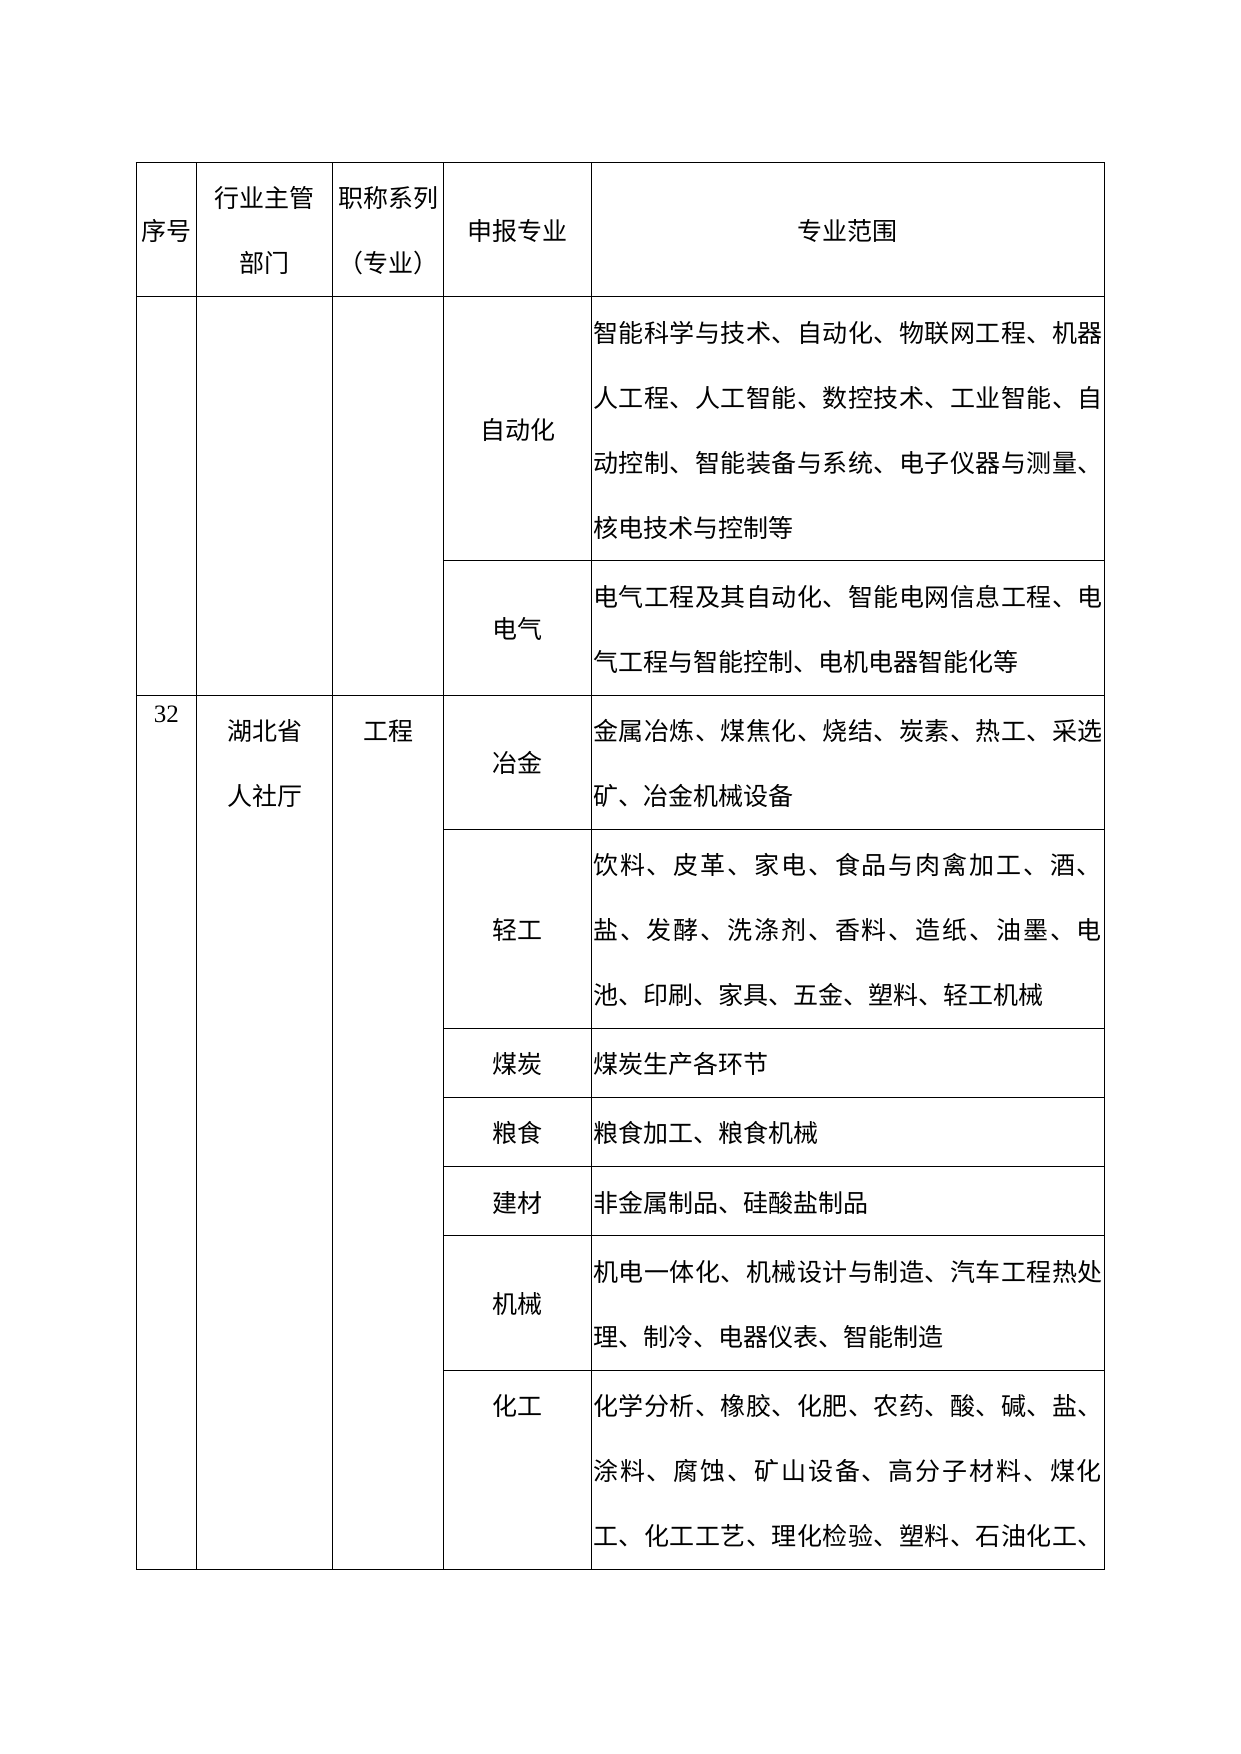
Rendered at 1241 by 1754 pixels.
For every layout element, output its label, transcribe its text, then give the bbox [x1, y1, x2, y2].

table_cell 电气 [444, 561, 591, 694]
table_header 申报专业 [444, 163, 591, 296]
table_cell 32 [137, 696, 196, 1569]
table_cell 粮食加工、粮食机械 [592, 1098, 1104, 1166]
table_header 职称系列（专业） [333, 163, 443, 296]
table_cell 轻工 [444, 830, 591, 1028]
table_cell 自动化 [444, 297, 591, 560]
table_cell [592, 1371, 1104, 1569]
table_header 行业主管 部门 [197, 163, 332, 296]
table_cell 冶金 [444, 696, 591, 829]
table_cell 湖北省 人社厅 [197, 696, 332, 1569]
table_header 专业范围 [592, 163, 1104, 296]
table_cell 化工 [444, 1371, 591, 1569]
table_cell 非金属制品、硅酸盐制品 [592, 1167, 1104, 1235]
table_cell 工程 [333, 696, 443, 1569]
table_cell 煤炭生产各环节 [592, 1029, 1104, 1097]
table_cell 电气工程及其自动化、智能电网信息工程、电气工程与智能控制、电机电器智能化等 [592, 561, 1104, 694]
table_cell 煤炭 [444, 1029, 591, 1097]
table_cell 饮料、皮革、家电、食品与肉禽加工、酒、盐、发酵、洗涤剂、香料、造纸、油墨、电池、印刷、家具、五金、塑料、轻工机械 [592, 830, 1104, 1028]
table_cell 粮食 [444, 1098, 591, 1166]
table_cell 智能科学与技术、自动化、物联网工程、机器人工程、人工智能、数控技术、工业智能、自动控制、智能装备与系统、电子仪器与测量、核电技术与控制等 [592, 297, 1104, 560]
table_cell 机电一体化、机械设计与制造、汽车工程热处理、制冷、电器仪表、智能制造 [592, 1236, 1104, 1369]
table_cell 机械 [444, 1236, 591, 1369]
table_header 序号 [137, 163, 196, 296]
table_cell 金属冶炼、煤焦化、烧结、炭素、热工、采选矿、冶金机械设备 [592, 696, 1104, 829]
table_cell 建材 [444, 1167, 591, 1235]
